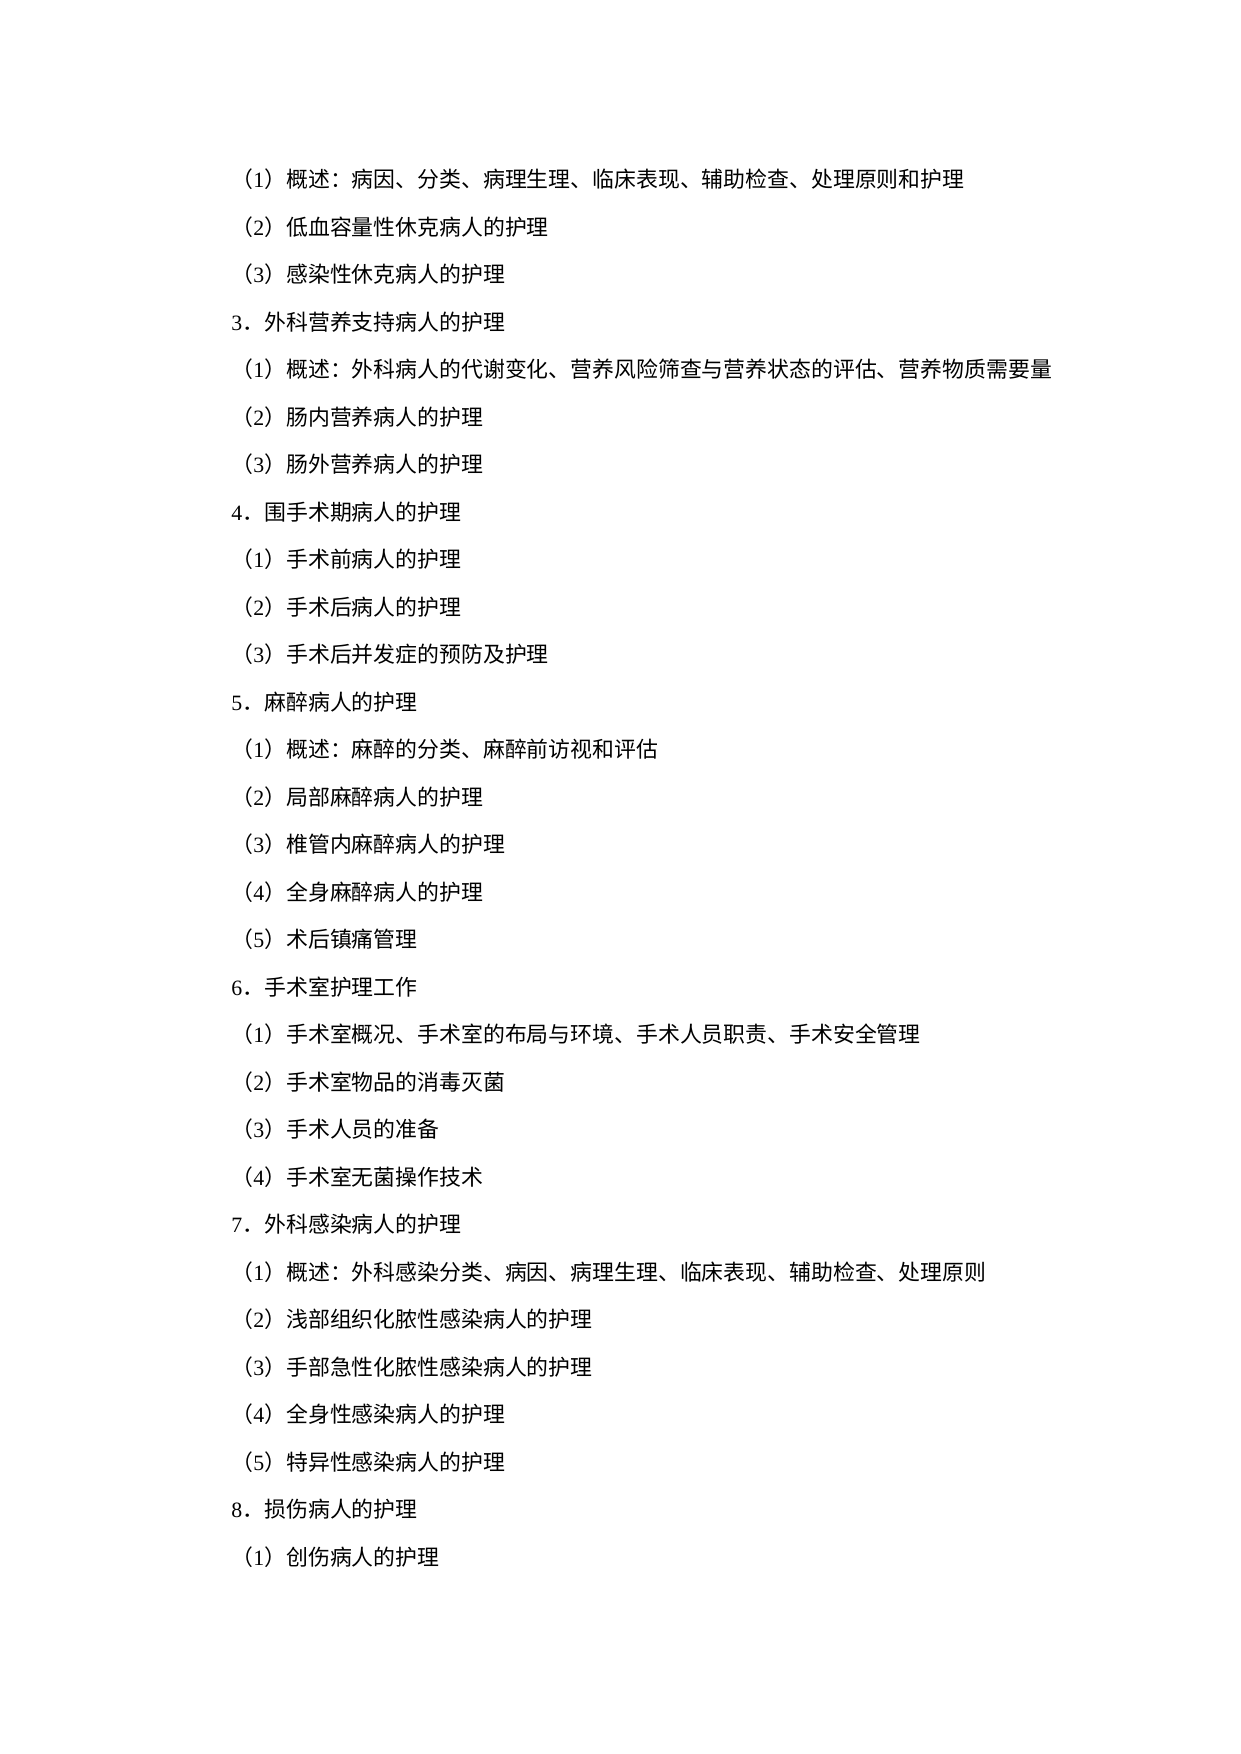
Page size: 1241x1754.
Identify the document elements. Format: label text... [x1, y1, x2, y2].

text （1）概述：外科病人的代谢变化、营养风险筛查与营养状态的评估、营养物质需要量 [187, 352, 1053, 384]
text （1）手术室概况、手术室的布局与环境、手术人员职责、手术安全管理 [187, 1017, 1053, 1049]
text 6．手术室护理工作 [187, 969, 1053, 1001]
text （2）浅部组织化脓性感染病人的护理 [187, 1302, 1053, 1334]
text （2）手术室物品的消毒灭菌 [187, 1064, 1053, 1096]
text （3）手部急性化脓性感染病人的护理 [187, 1349, 1053, 1381]
text 8．损伤病人的护理 [187, 1492, 1053, 1524]
text （1）创伤病人的护理 [187, 1539, 1053, 1571]
text （4）全身麻醉病人的护理 [187, 874, 1053, 906]
text 7．外科感染病人的护理 [187, 1207, 1053, 1239]
text （1）概述：麻醉的分类、麻醉前访视和评估 [187, 732, 1053, 764]
text 5．麻醉病人的护理 [187, 684, 1053, 716]
text （3）感染性休克病人的护理 [187, 257, 1053, 289]
text （5）术后镇痛管理 [187, 922, 1053, 954]
text 3．外科营养支持病人的护理 [187, 304, 1053, 336]
text （4）手术室无菌操作技术 [187, 1159, 1053, 1191]
text （2）局部麻醉病人的护理 [187, 779, 1053, 811]
text （5）特异性感染病人的护理 [187, 1444, 1053, 1476]
text （2）肠内营养病人的护理 [187, 399, 1053, 431]
text （2）手术后病人的护理 [187, 589, 1053, 621]
text （1）手术前病人的护理 [187, 542, 1053, 574]
text 4．围手术期病人的护理 [187, 494, 1053, 526]
text （2）低血容量性休克病人的护理 [187, 209, 1053, 241]
text （1）概述：外科感染分类、病因、病理生理、临床表现、辅助检查、处理原则 [187, 1254, 1053, 1286]
text （1）概述：病因、分类、病理生理、临床表现、辅助检查、处理原则和护理 [187, 162, 1053, 194]
text （3）手术人员的准备 [187, 1112, 1053, 1144]
text （3）椎管内麻醉病人的护理 [187, 827, 1053, 859]
text （3）肠外营养病人的护理 [187, 447, 1053, 479]
text （3）手术后并发症的预防及护理 [187, 637, 1053, 669]
text （4）全身性感染病人的护理 [187, 1397, 1053, 1429]
